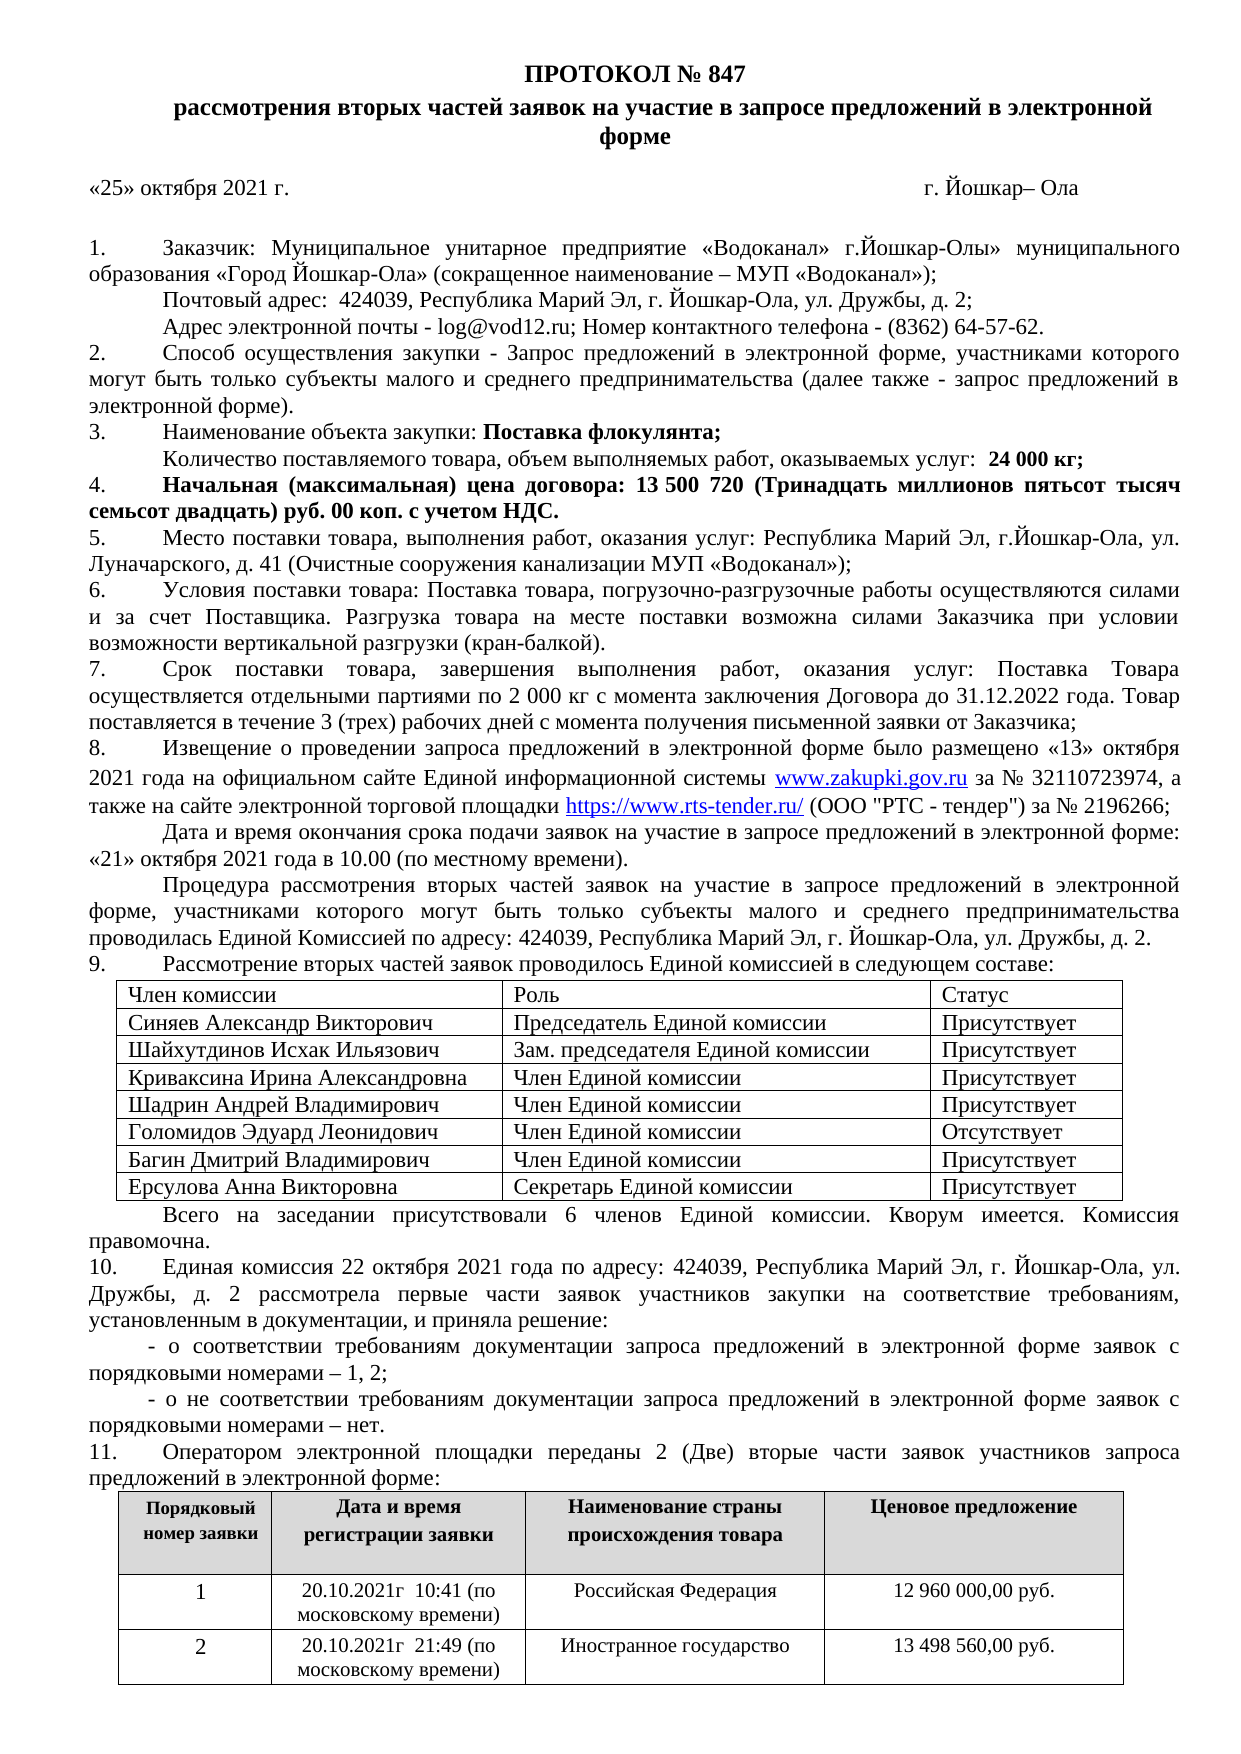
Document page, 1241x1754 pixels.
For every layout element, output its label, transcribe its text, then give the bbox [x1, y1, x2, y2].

list Способ осуществления закупки - Запрос предложений в электронной форме, участниками которого могут быть только субъекты малого и среднего предпринимательства (далее также - запрос предложений в электронной форме). [89, 339, 1181, 418]
text ПРОТОКОЛ № 847 [89, 59, 1181, 88]
text - о не соответствии требованиям документации запроса предложений в электронной форме заявок с порядковыми номерами – нет. [89, 1385, 1181, 1438]
text «25» октября 2021 г. г. Йошкар– Ола [89, 174, 1181, 200]
text Дата и время окончания срока подачи заявок на участие в запросе предложений в электронной форме: «21» октября 2021 года в 10.00 (по местному времени). [89, 818, 1181, 871]
table_cell Шайхутдинов Исхак Ильязович [117, 1036, 502, 1063]
text - о соответствии требованиям документации запроса предложений в электронной форме заявок с порядковыми номерами – 1, 2; [89, 1332, 1181, 1385]
table_header Наименование страны происхождения товара [526, 1492, 824, 1574]
text рассмотрения вторых частей заявок на участие в запросе предложений в электронной форме [89, 92, 1181, 150]
table_header Роль [503, 981, 930, 1008]
table_cell Член Единой комиссии [503, 1064, 930, 1090]
list Извещение о проведении запроса предложений в электронной форме было размещено «13» октября 2021 года на официальном сайте Единой информационной системы www.zakupki.gov.ru за № 32110723974, а также на сайте электронной торговой площадки https://www.rts-tender.ru/ (ООО "РТС - тендер") за № 2196266; [89, 734, 1181, 818]
list Место поставки товара, выполнения работ, оказания услуг: Республика Марий Эл, г.Йошкар-Ола, ул. Луначарского, д. 41 (Очистные сооружения канализации МУП «Водоканал»); [89, 524, 1181, 576]
list Наименование объекта закупки: Поставка флокулянта; [89, 418, 1181, 444]
text Всего на заседании присутствовали 6 членов Единой комиссии. Кворум имеется. Комиссия правомочна. [89, 1201, 1181, 1253]
table_cell Председатель Единой комиссии [503, 1009, 930, 1035]
list Начальная (максимальная) цена договора: 13 500 720 (Тринадцать миллионов пятьсот тысяч семьсот двадцать) руб. 00 коп. с учетом НДС. [89, 471, 1181, 524]
table_cell Присутствует [931, 1036, 1122, 1063]
table_cell Синяев Александр Викторович [117, 1009, 502, 1035]
table_cell Отсутствует [931, 1119, 1122, 1145]
table_header Ценовое предложение [825, 1492, 1123, 1574]
table_cell 20.10.2021г 10:41 (по московскому времени) [272, 1575, 525, 1629]
list Срок поставки товара, завершения выполнения работ, оказания услуг: Поставка Товара осуществляется отдельными партиями по 2 000 кг с момента заключения Договора до 31.12.2022 года. Товар поставляется в течение 3 (трех) рабочих дней с момента получения письменной заявки от Заказчика; [89, 655, 1181, 734]
text Адрес электронной почты - log@vod12.ru; Номер контактного телефона - (8362) 64-57-62. [89, 313, 1181, 339]
table_cell Присутствует [931, 1009, 1122, 1035]
table_cell 2 [119, 1630, 271, 1684]
list Условия поставки товара: Поставка товара, погрузочно-разгрузочные работы осуществляются силами и за счет Поставщика. Разгрузка товара на месте поставки возможна силами Заказчика при условии возможности вертикальной разгрузки (кран-балкой). [89, 576, 1181, 655]
table_header Порядковый номер заявки [119, 1492, 271, 1574]
table_cell Голомидов Эдуард Леонидович [117, 1119, 502, 1145]
table_cell Криваксина Ирина Александровна [117, 1064, 502, 1090]
text 11. Оператором электронной площадки переданы 2 (Две) вторые части заявок участников запроса предложений в электронной форме: [89, 1438, 1181, 1491]
table_cell Секретарь Единой комиссии [503, 1173, 930, 1199]
table_cell Присутствует [931, 1146, 1122, 1172]
table_header Член комиссии [117, 981, 502, 1008]
text 10. Единая комиссия 22 октября 2021 года по адресу: 424039, Республика Марий Эл, г. Йошкар-Ола, ул. Дружбы, д. 2 рассмотрела первые части заявок участников закупки на соответствие требованиям, установленным в документации, и приняла решение: [89, 1253, 1181, 1332]
table_cell Багин Дмитрий Владимирович [117, 1146, 502, 1172]
table_cell Присутствует [931, 1173, 1122, 1199]
table_cell 1 [119, 1575, 271, 1629]
text Процедура рассмотрения вторых частей заявок на участие в запросе предложений в электронной форме, участниками которого могут быть только субъекты малого и среднего предпринимательства проводилась Единой Комиссией по адресу: 424039, Республика Марий Эл, г. Йошкар-Ола, ул. Дружбы, д. 2. [89, 871, 1181, 950]
table_cell Член Единой комиссии [503, 1091, 930, 1117]
list Заказчик: Муниципальное унитарное предприятие «Водоканал» г.Йошкар-Олы» муниципального образования «Город Йошкар-Ола» (сокращенное наименование – МУП «Водоканал»); [89, 234, 1181, 286]
table_cell 13 498 560,00 руб. [825, 1630, 1123, 1684]
table_cell Зам. председателя Единой комиссии [503, 1036, 930, 1063]
table_cell Ерсулова Анна Викторовна [117, 1173, 502, 1199]
table_header Статус [931, 981, 1122, 1008]
table_cell Присутствует [931, 1064, 1122, 1090]
table_cell Иностранное государство [526, 1630, 824, 1684]
table_cell 12 960 000,00 руб. [825, 1575, 1123, 1629]
table_header Дата и время регистрации заявки [272, 1492, 525, 1574]
text Количество поставляемого товара, объем выполняемых работ, оказываемых услуг: 24 000 кг; [89, 444, 1181, 471]
text Почтовый адрес: 424039, Республика Марий Эл, г. Йошкар-Ола, ул. Дружбы, д. 2; [89, 286, 1181, 313]
table_cell Член Единой комиссии [503, 1119, 930, 1145]
table_cell Российская Федерация [526, 1575, 824, 1629]
table_cell Шадрин Андрей Владимирович [117, 1091, 502, 1117]
list Рассмотрение вторых частей заявок проводилось Единой комиссией в следующем составе: [89, 950, 1181, 977]
table_cell Член Единой комиссии [503, 1146, 930, 1172]
table_cell 20.10.2021г 21:49 (по московскому времени) [272, 1630, 525, 1684]
table_cell Присутствует [931, 1091, 1122, 1117]
